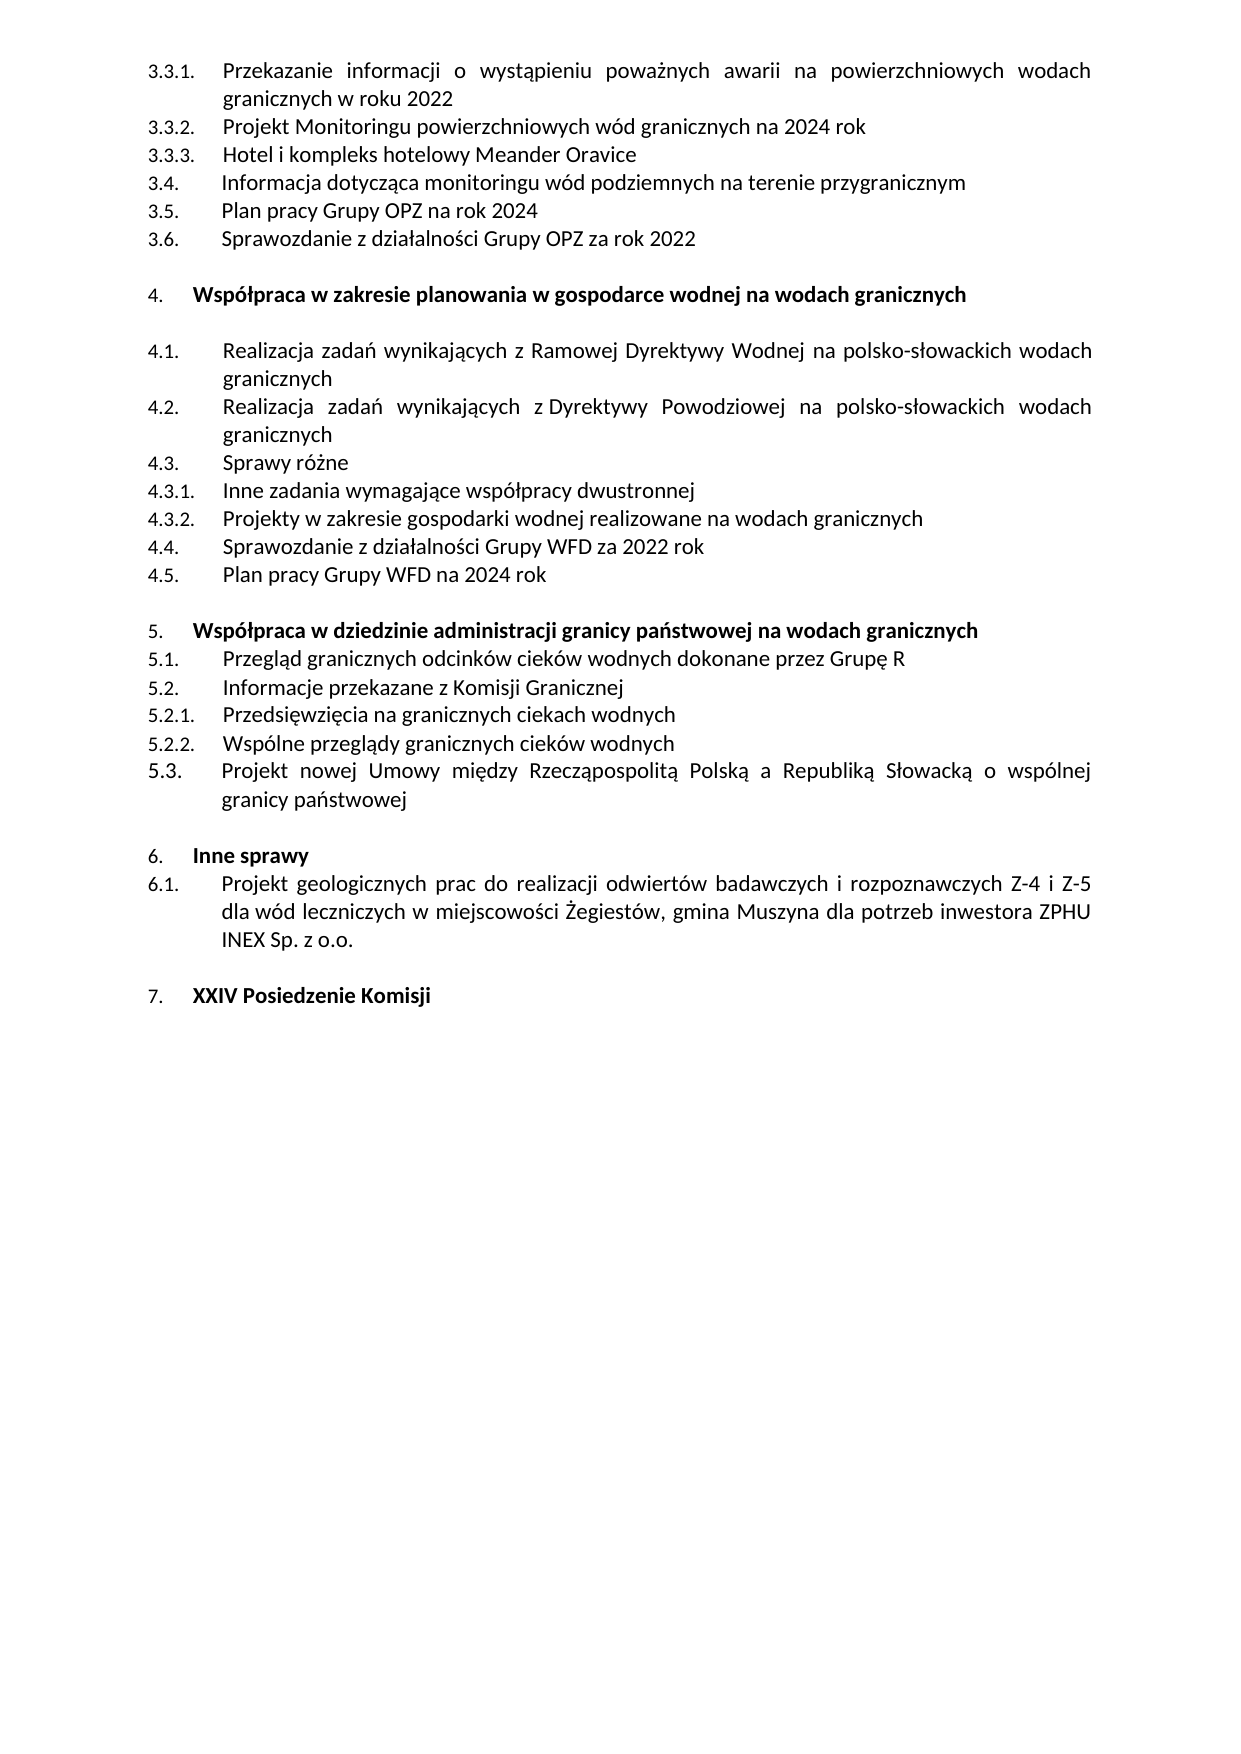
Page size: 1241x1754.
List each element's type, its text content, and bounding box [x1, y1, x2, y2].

list Realizacja zadań wynikających z Ramowej Dyrektywy Wodnej na polsko-słowackich wodach granicznych [148, 336, 1093, 392]
list Sprawozdanie z działalności Grupy OPZ za rok 2022 [148, 224, 1093, 252]
list Plan pracy Grupy OPZ na rok 2024 [148, 196, 1093, 224]
list XXIV Posiedzenie Komisji [148, 981, 1093, 1009]
list Projekt geologicznych prac do realizacji odwiertów badawczych i rozpoznawczych Z-4 i Z-5 dla wód leczniczych w miejscowości Żegiestów, gmina Muszyna dla potrzeb inwestora ZPHU INEX Sp. z o.o. [148, 869, 1093, 953]
list Projekt Monitoringu powierzchniowych wód granicznych na 2024 rok [148, 112, 1093, 140]
text 5.3. Projekt nowej Umowy między Rzecząpospolitą Polską a Republiką Słowacką o wspólnej granicy państwowej [148, 757, 1093, 813]
list Informacja dotycząca monitoringu wód podziemnych na terenie przygranicznym [148, 168, 1093, 196]
list Inne sprawy [148, 841, 1093, 869]
list Realizacja zadań wynikających z Dyrektywy Powodziowej na polsko-słowackich wodach granicznych [148, 392, 1093, 448]
list Przekazanie informacji o wystąpieniu poważnych awarii na powierzchniowych wodach granicznych w roku 2022 [148, 56, 1093, 112]
list Projekty w zakresie gospodarki wodnej realizowane na wodach granicznych [148, 504, 1093, 532]
list Informacje przekazane z Komisji Granicznej [148, 673, 1093, 701]
list Wspólne przeglądy granicznych cieków wodnych [148, 729, 1093, 757]
list Przedsięwzięcia na granicznych ciekach wodnych [148, 701, 1093, 729]
list Sprawy różne [148, 448, 1093, 476]
list Plan pracy Grupy WFD na 2024 rok [148, 561, 1093, 588]
list Przegląd granicznych odcinków cieków wodnych dokonane przez Grupę R [148, 644, 1104, 673]
list Inne zadania wymagające współpracy dwustronnej [148, 476, 1093, 504]
list Sprawozdanie z działalności Grupy WFD za 2022 rok [148, 532, 1093, 561]
list Współpraca w zakresie planowania w gospodarce wodnej na wodach granicznych [148, 280, 1093, 308]
list Hotel i kompleks hotelowy Meander Oravice [148, 140, 1093, 168]
list Współpraca w dziedzinie administracji granicy państwowej na wodach granicznych [148, 617, 1093, 644]
